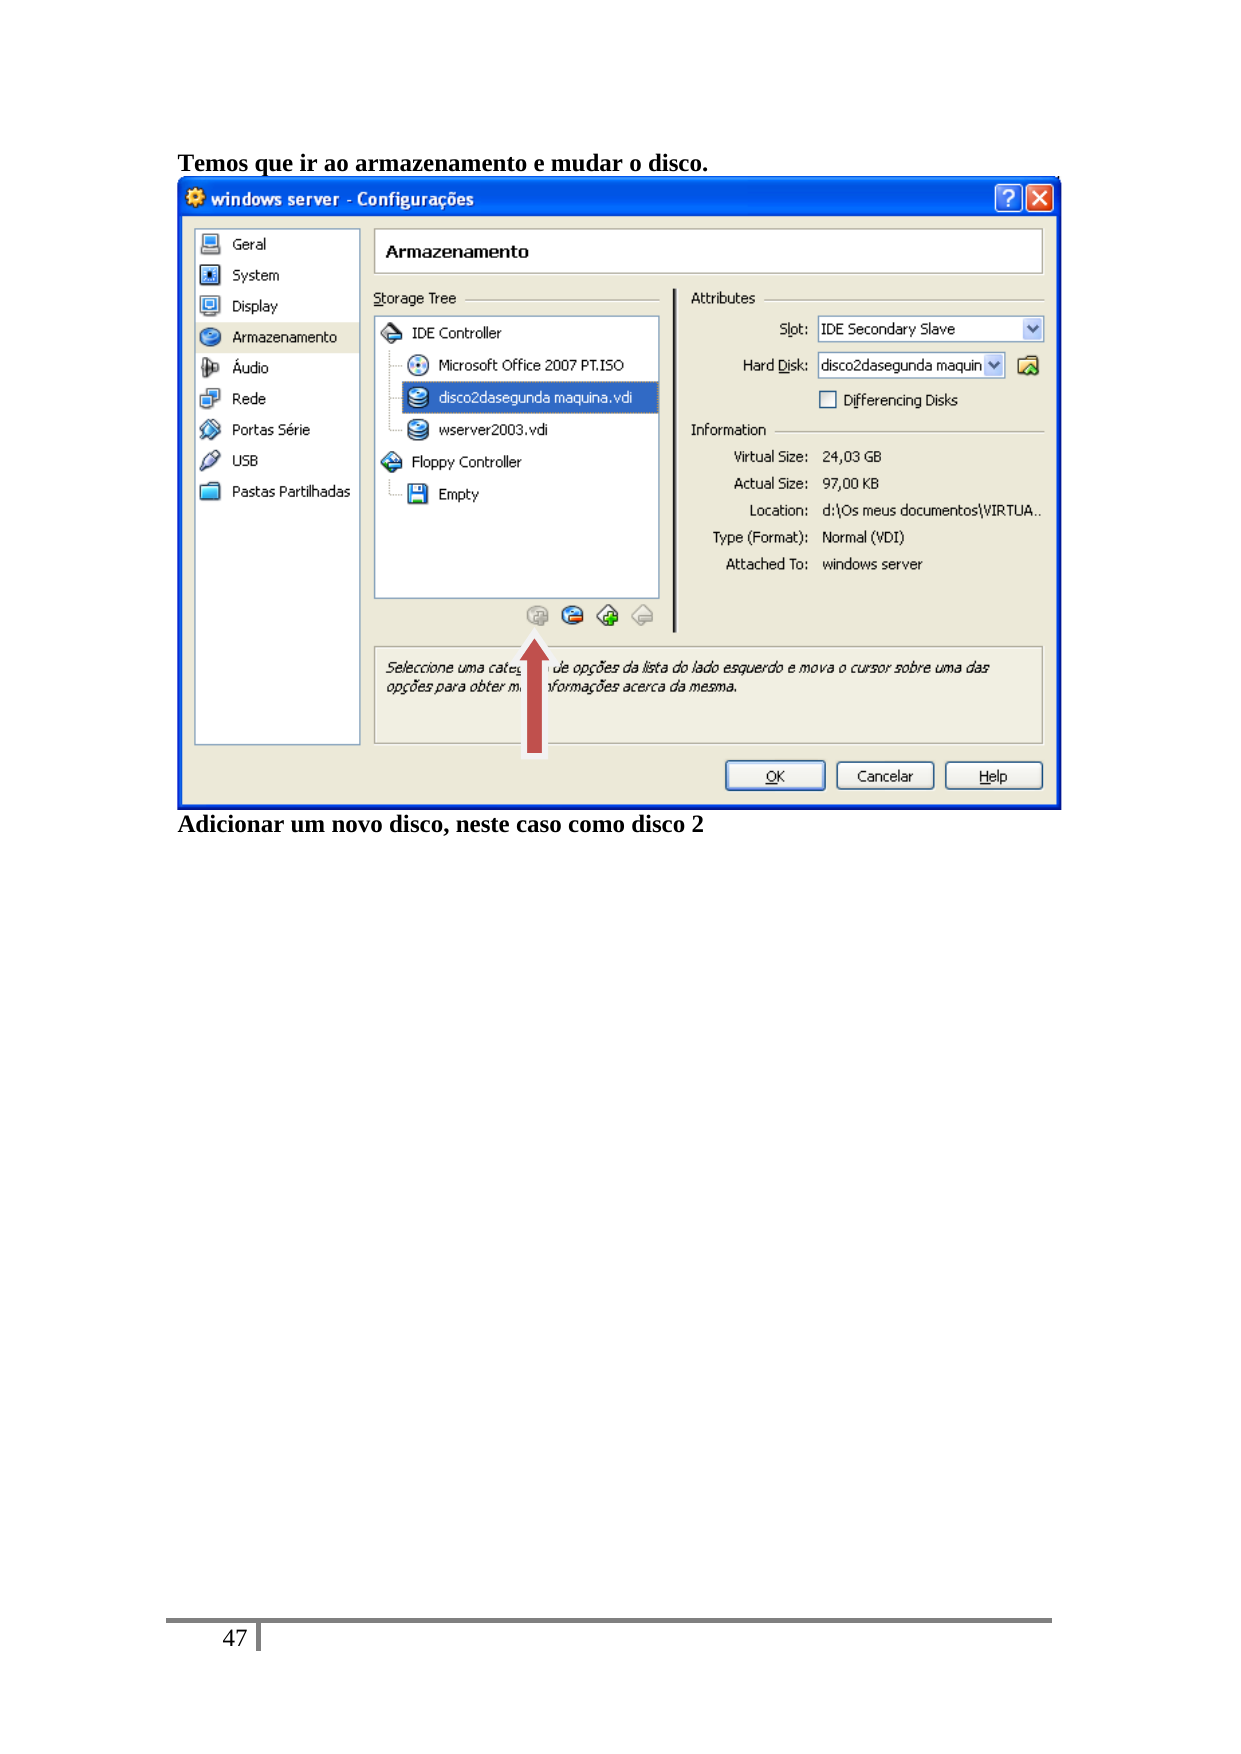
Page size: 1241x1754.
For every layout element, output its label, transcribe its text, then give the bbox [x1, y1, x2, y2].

picture [177, 176, 1062, 810]
text Adicionar um novo disco, neste caso como disco 2 [177, 809, 1063, 838]
